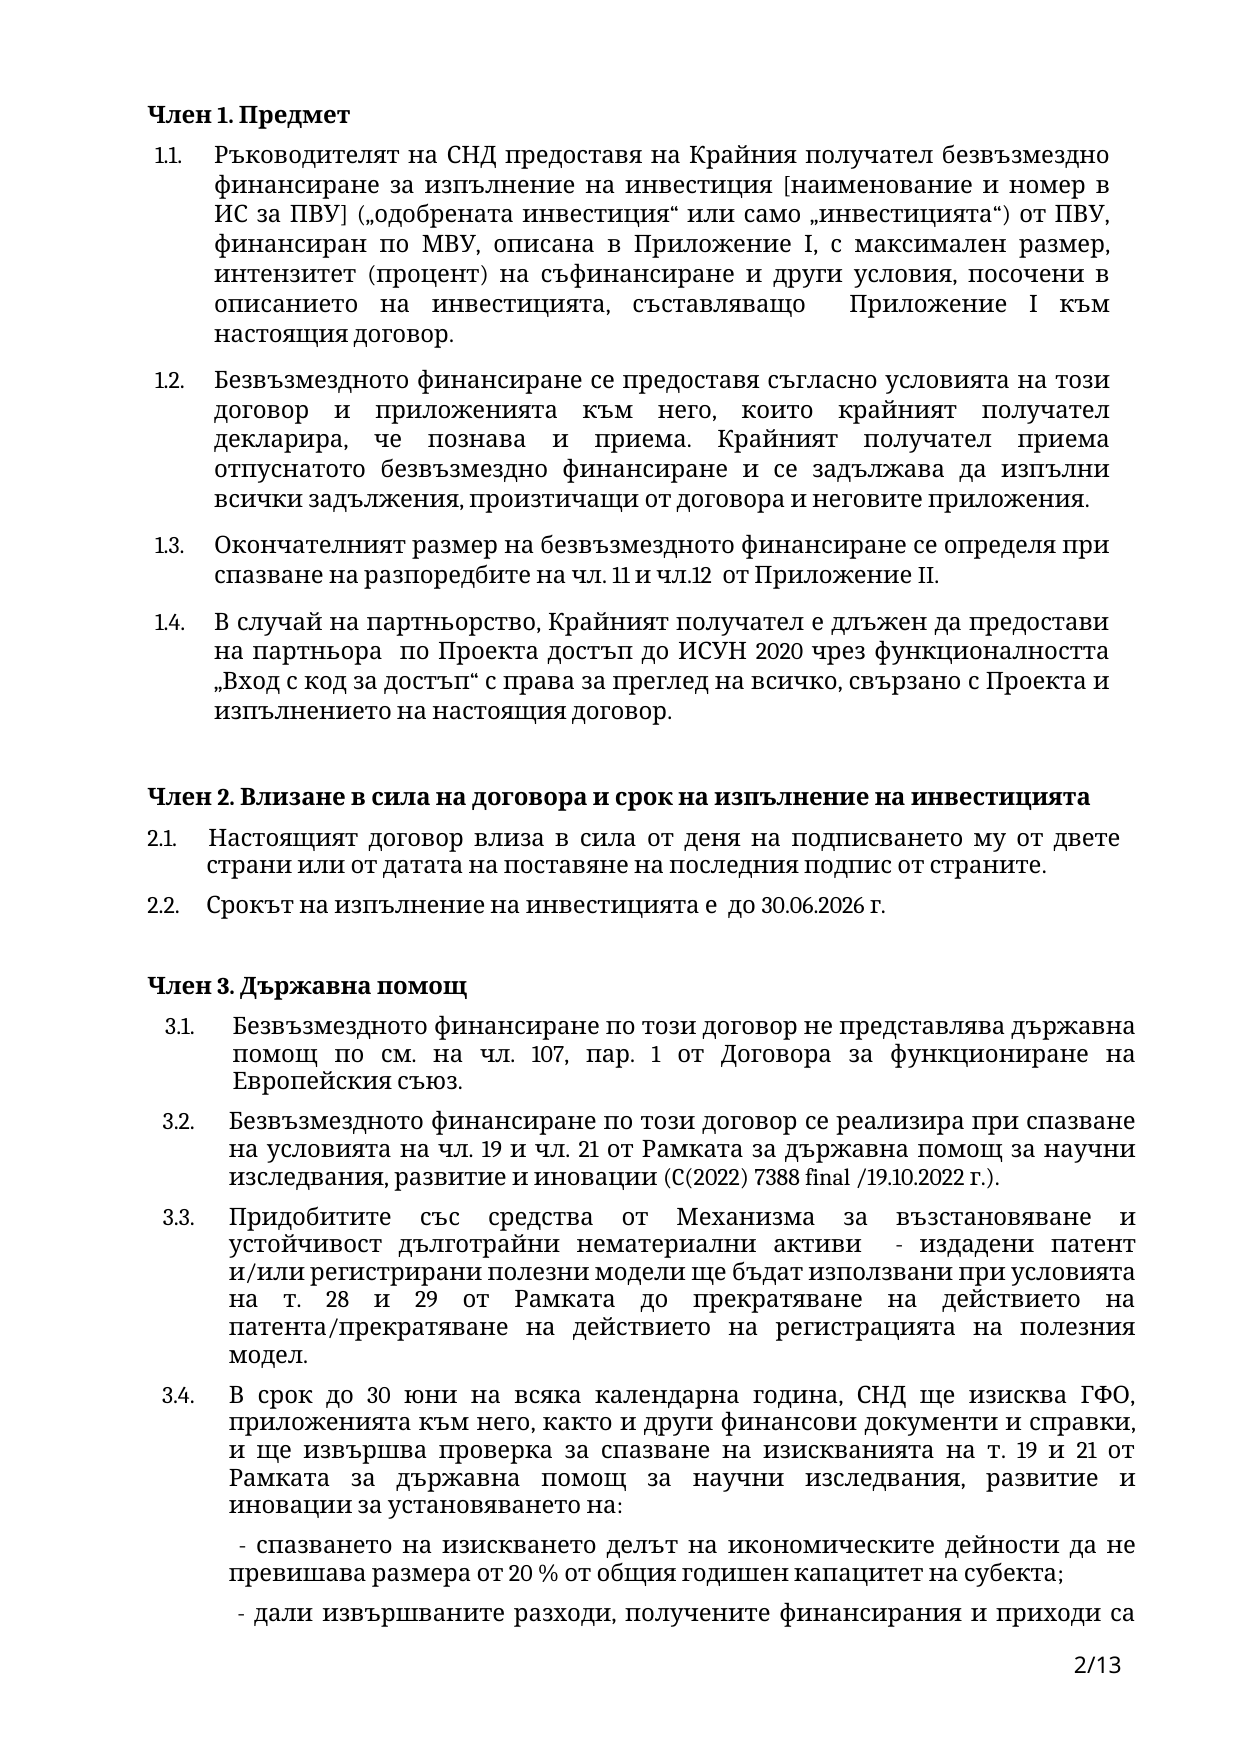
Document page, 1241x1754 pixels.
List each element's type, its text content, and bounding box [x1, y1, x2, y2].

table_cell Безвъзмездното финансиране по този договор се реализира при спазване на условията на чл. 19 и чл. 21 от Рамката за държавна помощ за научни изследвания, развитие и иновации (C(2022) 7388 final /19.10.2022 г.). [217, 1108, 1148, 1203]
text Член 1. Предмет [147, 102, 1122, 129]
table_cell В случай на партньорство, Крайният получател е длъжен да предостави на партньора по Проекта достъп до ИСУН 2020 чрез функционалността „Вход с код за достъп“ с права за преглед на всичко, свързано с Проекта и изпълнението на настоящия договор. [203, 609, 1122, 744]
table_cell 1.3. [144, 532, 203, 608]
text 2.1. Настоящият договор влиза в сила от деня на подписването му от двете страни или от датата на поставяне на последния подпис от страните. [147, 824, 1122, 879]
table_header Ръководителят на СНД предоставя на Крайния получател безвъзмездно финансиране за изпълнение на инвестиция [наименование и номер в ИС за ПВУ] („одобрената инвестиция“ или само „инвестицията“) от ПВУ, финансиран по МВУ, описана в Приложение І, с максимален размер, интензитет (процент) на съфинансиране и други условия, посочени в описанието на инвестицията, съставляващо Приложение І към настоящия договор. [203, 142, 1122, 367]
table_cell Безвъзмездното финансиране се предоставя съгласно условията на този договор и приложенията към него, които крайният получател декларира, че познава и приема. Крайният получател приема отпуснатото безвъзмездно финансиране и се задължава да изпълни всички задължения, произтичащи от договора и неговите приложения. [203, 367, 1122, 532]
text Член 3. Държавна помощ [147, 973, 1122, 1000]
table_cell 1.4. [144, 609, 203, 744]
table_cell [158, 1204, 217, 1382]
table_cell Придобитите със средства от Механизма за възстановяване и устойчивост дълготрайни нематериални активи - издадени патент и/или регистрирани полезни модели ще бъдат използвани при условията на т. 28 и 29 от Рамката до прекратяване на действието на патента/прекратяване на действието на регистрацията на полезния модел. [217, 1204, 1148, 1382]
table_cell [217, 1382, 1148, 1627]
table_cell [158, 1108, 217, 1203]
table_header 1.1. [144, 142, 203, 367]
table_cell Окончателният размер на безвъзмездното финансиране се определя при спазване на разпоредбите на чл. 11 и чл.12 от Приложение II. [203, 532, 1122, 608]
table_cell [158, 1382, 217, 1627]
table_header [158, 1013, 217, 1108]
text 2.2. Срокът на изпълнение на инвестицията е до 30.06.2026 г. [147, 892, 1122, 920]
text Член 2. Влизане в сила на договора и срок на изпълнение на инвестицията [147, 784, 1122, 812]
table_cell 1.2. [144, 367, 203, 532]
table_header Безвъзмездното финансиране по този договор не представлява държавна помощ по см. на чл. 107, пар. 1 от Договора за функциониране на Европейския съюз. [217, 1013, 1148, 1108]
